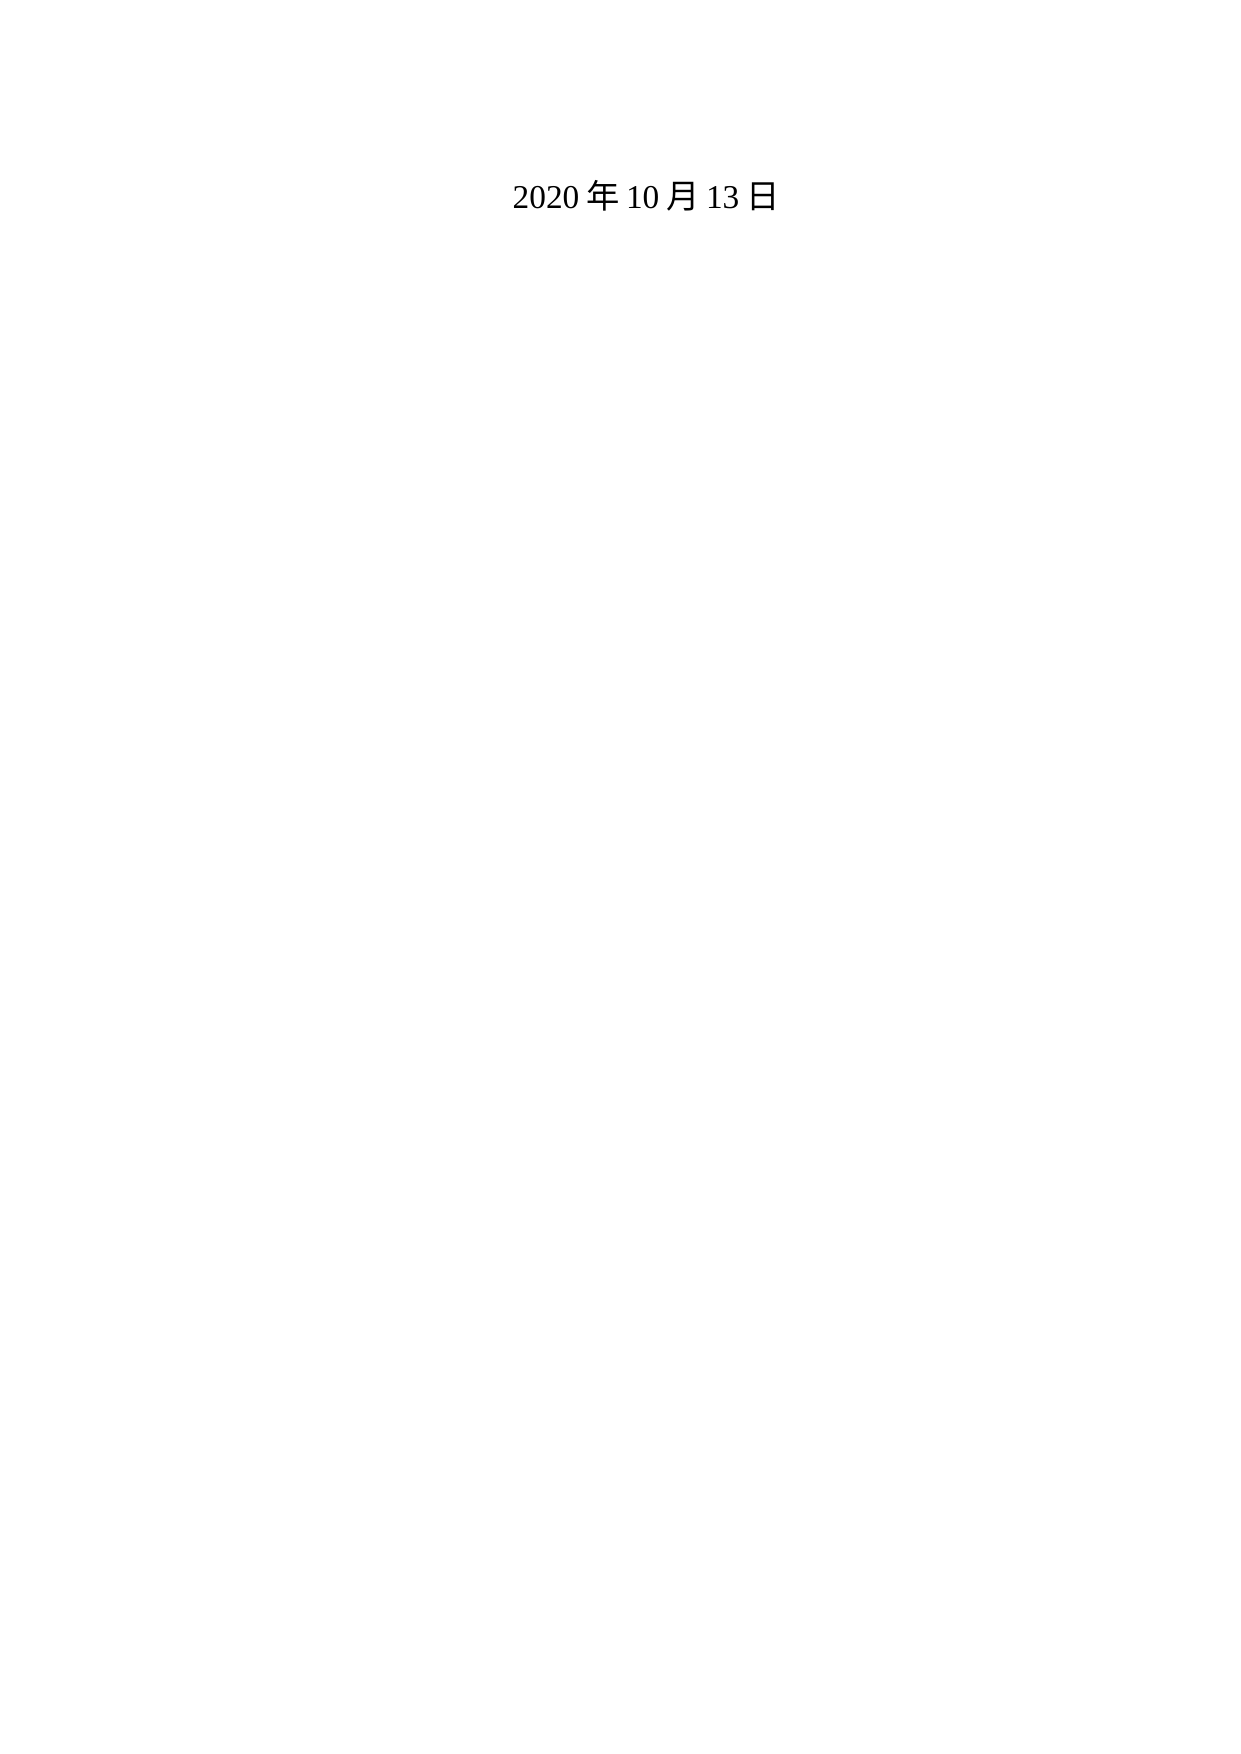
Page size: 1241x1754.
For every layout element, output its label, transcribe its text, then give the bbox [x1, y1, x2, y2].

text 2020年10月13日 [187, 162, 1053, 227]
